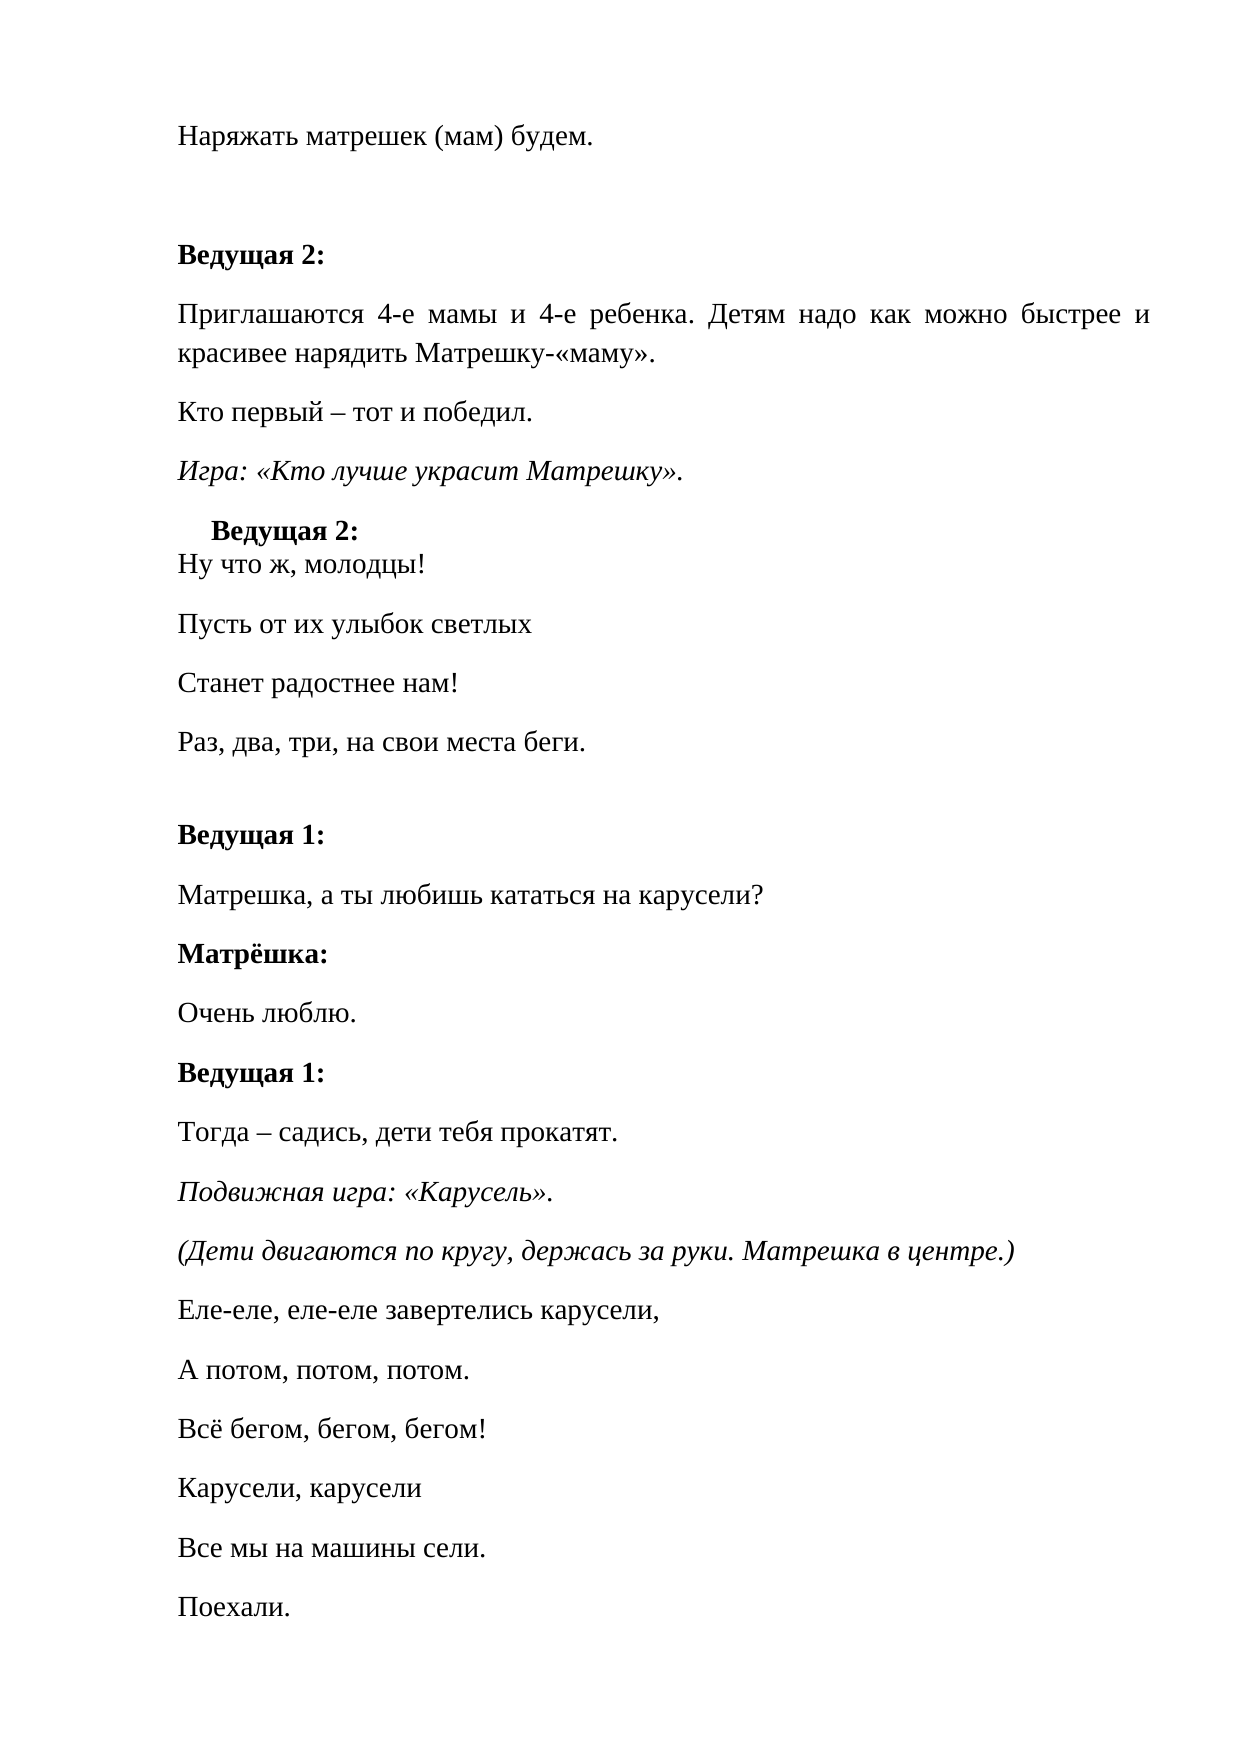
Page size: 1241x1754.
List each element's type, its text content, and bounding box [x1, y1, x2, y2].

text Всё бегом, бегом, бегом! [177, 1411, 1152, 1445]
text Матрёшка: [177, 936, 1152, 970]
text Наряжать матрешек (мам) будем. [177, 118, 1152, 152]
text Ведущая 1: [177, 817, 1152, 851]
text Приглашаются 4-е мамы и 4-е ребенка. Детям надо как можно быстрее и красивее нарядить Матрешку-«маму». [177, 296, 1152, 368]
text Очень люблю. [177, 996, 1152, 1029]
text Ведущая 1: [177, 1055, 1152, 1088]
text (Дети двигаются по кругу, держась за руки. Матрешка в центре.) [177, 1233, 1152, 1267]
text Раз, два, три, на свои места беги. [177, 724, 1152, 758]
text Игра: «Кто лучше украсит Матрешку». [177, 453, 1152, 487]
text Станет радостнее нам! [177, 665, 1152, 699]
text Еле-еле, еле-еле завертелись карусели, [177, 1292, 1152, 1326]
text Матрешка, а ты любишь кататься на карусели? [177, 877, 1152, 910]
text Пусть от их улыбок светлых [177, 606, 1152, 639]
text Поехали. [177, 1589, 1152, 1623]
text Все мы на машины сели. [177, 1530, 1152, 1563]
text А потом, потом, потом. [177, 1352, 1152, 1385]
text Ведущая 2: [177, 237, 1152, 270]
text Ну что ж, молодцы! [177, 546, 1152, 580]
text Подвижная игра: «Карусель». [177, 1174, 1152, 1207]
text Ведущая 2: [177, 513, 1152, 546]
text Карусели, карусели [177, 1471, 1152, 1504]
text Тогда – садись, дети тебя прокатят. [177, 1114, 1152, 1148]
text Кто первый – тот и победил. [177, 394, 1152, 428]
